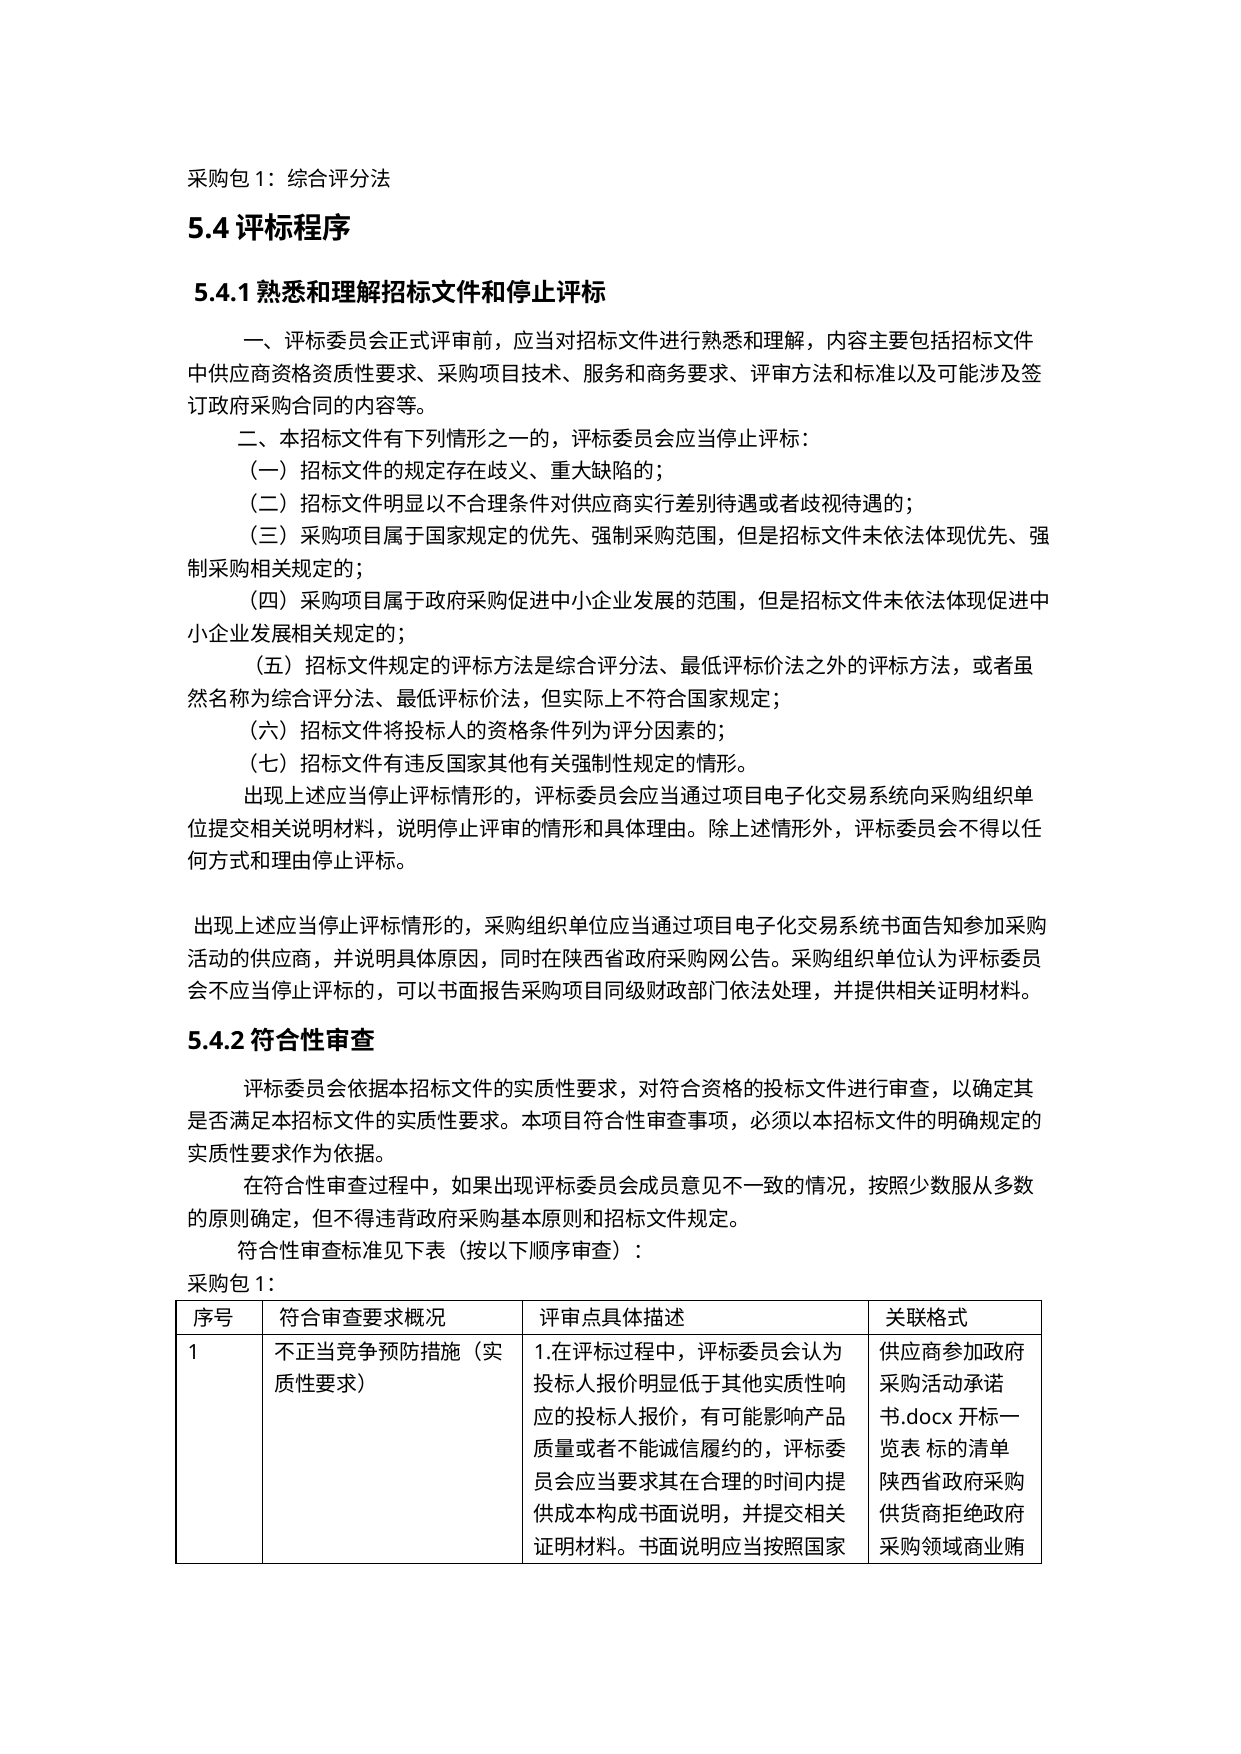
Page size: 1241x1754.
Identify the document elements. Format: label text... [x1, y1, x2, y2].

table_cell 不正当竞争预防措施（实质性要求） [263, 1335, 522, 1563]
text （三）采购项目属于国家规定的优先、强制采购范围，但是招标文件未依法体现优先、强制采购相关规定的； [187, 519, 1053, 584]
text 5.4.1熟悉和理解招标文件和停止评标 [187, 259, 1053, 324]
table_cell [523, 1335, 868, 1563]
table_header 评审点具体描述 [523, 1301, 868, 1333]
text 一、评标委员会正式评审前，应当对招标文件进行熟悉和理解，内容主要包括招标文件中供应商资格资质性要求、采购项目技术、服务和商务要求、评审方法和标准以及可能涉及签订政府采购合同的内容等。 [187, 324, 1053, 422]
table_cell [869, 1335, 1041, 1563]
text 5.4评标程序 [187, 194, 1053, 259]
text （四）采购项目属于政府采购促进中小企业发展的范围，但是招标文件未依法体现促进中小企业发展相关规定的； [187, 584, 1053, 649]
text 符合性审查标准见下表（按以下顺序审查）： [187, 1234, 1053, 1267]
table_header 关联格式 [869, 1301, 1041, 1333]
table_cell 1 [177, 1335, 262, 1563]
text 出现上述应当停止评标情形的，采购组织单位应当通过项目电子化交易系统书面告知参加采购活动的供应商，并说明具体原因，同时在陕西省政府采购网公告。采购组织单位认为评标委员会不应当停止评标的，可以书面报告采购项目同级财政部门依法处理，并提供相关证明材料。 [187, 877, 1053, 1007]
text 二、本招标文件有下列情形之一的，评标委员会应当停止评标： [187, 422, 1053, 454]
text 出现上述应当停止评标情形的，评标委员会应当通过项目电子化交易系统向采购组织单位提交相关说明材料，说明停止评审的情形和具体理由。除上述情形外，评标委员会不得以任何方式和理由停止评标。 [187, 779, 1053, 877]
text 在符合性审查过程中，如果出现评标委员会成员意见不一致的情况，按照少数服从多数的原则确定，但不得违背政府采购基本原则和招标文件规定。 [187, 1169, 1053, 1234]
text （二）招标文件明显以不合理条件对供应商实行差别待遇或者歧视待遇的； [187, 487, 1053, 519]
text （五）招标文件规定的评标方法是综合评分法、最低评标价法之外的评标方法，或者虽然名称为综合评分法、最低评标价法，但实际上不符合国家规定； [187, 649, 1053, 714]
text 采购包1： [187, 1267, 1053, 1299]
text （一）招标文件的规定存在歧义、重大缺陷的； [187, 454, 1053, 487]
text 5.4.2符合性审查 [187, 1007, 1053, 1072]
text 评标委员会依据本招标文件的实质性要求，对符合资格的投标文件进行审查，以确定其是否满足本招标文件的实质性要求。本项目符合性审查事项，必须以本招标文件的明确规定的实质性要求作为依据。 [187, 1072, 1053, 1169]
text 采购包1：综合评分法 [187, 162, 1053, 194]
table_header 符合审查要求概况 [263, 1301, 522, 1333]
text （七）招标文件有违反国家其他有关强制性规定的情形。 [187, 747, 1053, 779]
text （六）招标文件将投标人的资格条件列为评分因素的； [187, 714, 1053, 747]
table_header 序号 [177, 1301, 262, 1333]
